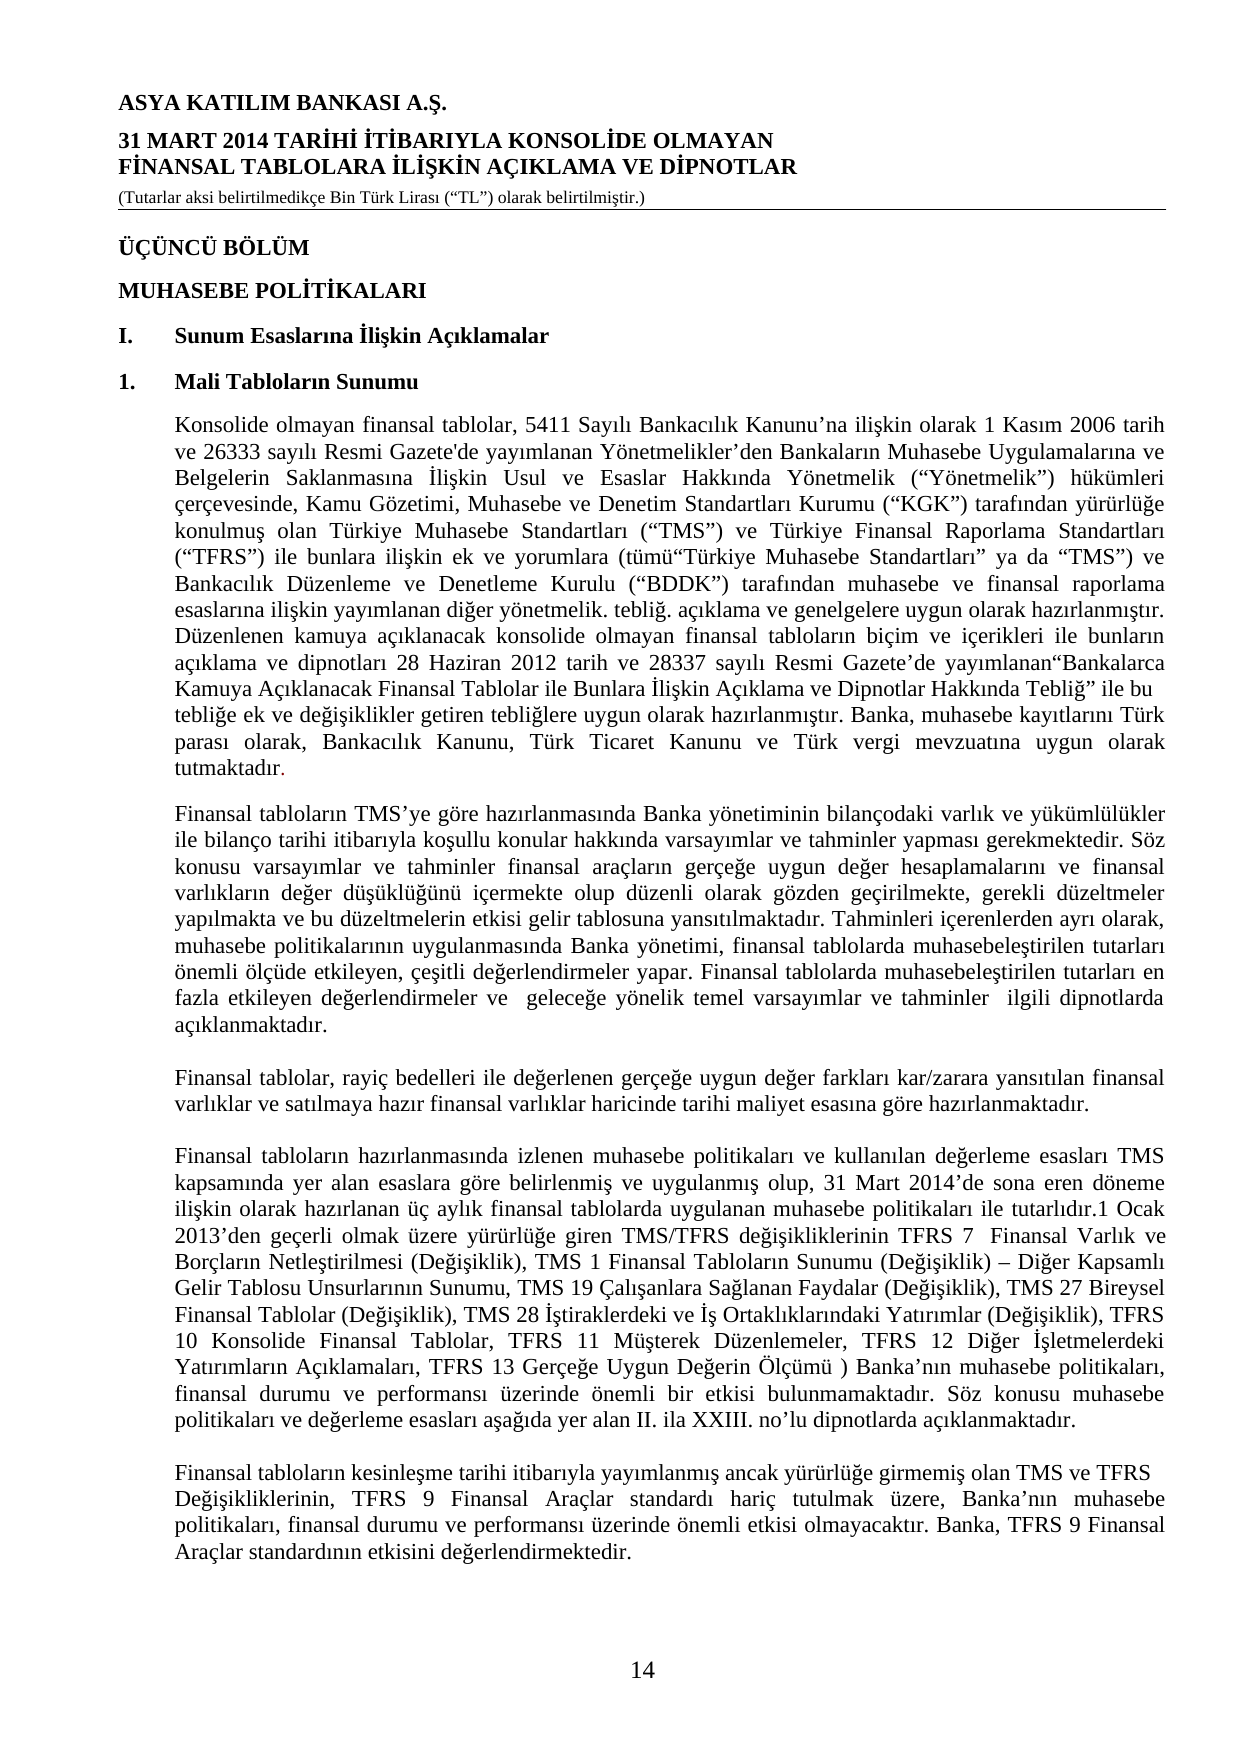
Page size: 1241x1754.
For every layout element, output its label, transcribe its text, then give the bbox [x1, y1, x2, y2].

text MUHASEBE POLİTİKALARI [118, 279, 1153, 303]
text Konsolide olmayan finansal tablolar, 5411 Sayılı Bankacılık Kanunu’na ilişkin olarak 1 Kasım 2006 tarih ve 26333 sayılı Resmi Gazete'de yayımlanan Yönetmelikler’den Bankaların Muhasebe Uygulamalarına ve Belgelerin Saklanmasına İlişkin Usul ve Esaslar Hakkında Yönetmelik (“Yönetmelik”) hükümleri çerçevesinde, Kamu Gözetimi, Muhasebe ve Denetim Standartları Kurumu (“KGK”) tarafından yürürlüğe konulmuş olan Türkiye Muhasebe Standartları (“TMS”) ve Türkiye Finansal Raporlama Standartları (“TFRS”) ile bunlara ilişkin ek ve yorumlara (tümü“Türkiye Muhasebe Standartları” ya da “TMS”) ve Bankacılık Düzenleme ve Denetleme Kurulu (“BDDK”) tarafından muhasebe ve finansal raporlama esaslarına ilişkin yayımlanan diğer yönetmelik. tebliğ. açıklama ve genelgelere uygun olarak hazırlanmıştır. Düzenlenen kamuya açıklanacak konsolide olmayan finansal tabloların biçim ve içerikleri ile bunların açıklama ve dipnotları 28 Haziran 2012 tarih ve 28337 sayılı Resmi Gazete’de yayımlanan“Bankalarca Kamuya Açıklanacak Finansal Tablolar ile Bunlara İlişkin Açıklama ve Dipnotlar Hakkında Tebliğ” ile bu [174, 411, 1166, 701]
text tebliğe ek ve değişiklikler getiren tebliğlere uygun olarak hazırlanmıştır. Banka, muhasebe kayıtlarını Türk parası olarak, Bankacılık Kanunu, Türk Ticaret Kanunu ve Türk vergi mevzuatına uygun olarak tutmaktadır. [174, 701, 1166, 781]
subtitle 1. Mali Tabloların Sunumu [118, 368, 1153, 394]
text ÜÇÜNCÜ BÖLÜM [118, 237, 1153, 260]
text Finansal tablolar, rayiç bedelleri ile değerlenen gerçeğe uygun değer farkları kar/zarara yansıtılan finansal varlıklar ve satılmaya hazır finansal varlıklar haricinde tarihi maliyet esasına göre hazırlanmaktadır. [174, 1063, 1166, 1116]
text Finansal tabloların TMS’ye göre hazırlanmasında Banka yönetiminin bilançodaki varlık ve yükümlülükler ile bilanço tarihi itibarıyla koşullu konular hakkında varsayımlar ve tahminler yapması gerekmektedir. Söz konusu varsayımlar ve tahminler finansal araçların gerçeğe uygun değer hesaplamalarını ve finansal varlıkların değer düşüklüğünü içermekte olup düzenli olarak gözden geçirilmekte, gerekli düzeltmeler yapılmakta ve bu düzeltmelerin etkisi gelir tablosuna yansıtılmaktadır. Tahminleri içerenlerden ayrı olarak, muhasebe politikalarının uygulanmasında Banka yönetimi, finansal tablolarda muhasebeleştirilen tutarları önemli ölçüde etkileyen, çeşitli değerlendirmeler yapar. Finansal tablolarda muhasebeleştirilen tutarları en fazla etkileyen değerlendirmeler ve geleceğe yönelik temel varsayımlar ve tahminler ilgili dipnotlarda açıklanmaktadır. [174, 800, 1166, 1037]
text Finansal tabloların hazırlanmasında izlenen muhasebe politikaları ve kullanılan değerleme esasları TMS kapsamında yer alan esaslara göre belirlenmiş ve uygulanmış olup, 31 Mart 2014’de sona eren döneme ilişkin olarak hazırlanan üç aylık finansal tablolarda uygulanan muhasebe politikaları ile tutarlıdır.1 Ocak 2013’den geçerli olmak üzere yürürlüğe giren TMS/TFRS değişikliklerinin TFRS 7 Finansal Varlık ve Borçların Netleştirilmesi (Değişiklik), TMS 1 Finansal Tabloların Sunumu (Değişiklik) – Diğer Kapsamlı Gelir Tablosu Unsurlarının Sunumu, TMS 19 Çalışanlara Sağlanan Faydalar (Değişiklik), TMS 27 Bireysel Finansal Tablolar (Değişiklik), TMS 28 İştiraklerdeki ve İş Ortaklıklarındaki Yatırımlar (Değişiklik), TFRS 10 Konsolide Finansal Tablolar, TFRS 11 Müşterek Düzenlemeler, TFRS 12 Diğer İşletmelerdeki Yatırımların Açıklamaları, TFRS 13 Gerçeğe Uygun Değerin Ölçümü ) Banka’nın muhasebe politikaları, finansal durumu ve performansı üzerinde önemli bir etkisi bulunmamaktadır. Söz konusu muhasebe politikaları ve değerleme esasları aşağıda yer alan II. ila XXIII. no’lu dipnotlarda açıklanmaktadır. [174, 1143, 1166, 1432]
text Finansal tabloların kesinleşme tarihi itibarıyla yayımlanmış ancak yürürlüğe girmemiş olan TMS ve TFRS [174, 1459, 1166, 1485]
subtitle I. Sunum Esaslarına İlişkin Açıklamalar [118, 322, 1153, 349]
text Değişikliklerinin, TFRS 9 Finansal Araçlar standardı hariç tutulmak üzere, Banka’nın muhasebe politikaları, finansal durumu ve performansı üzerinde önemli etkisi olmayacaktır. Banka, TFRS 9 Finansal Araçlar standardının etkisini değerlendirmektedir. [174, 1485, 1166, 1564]
